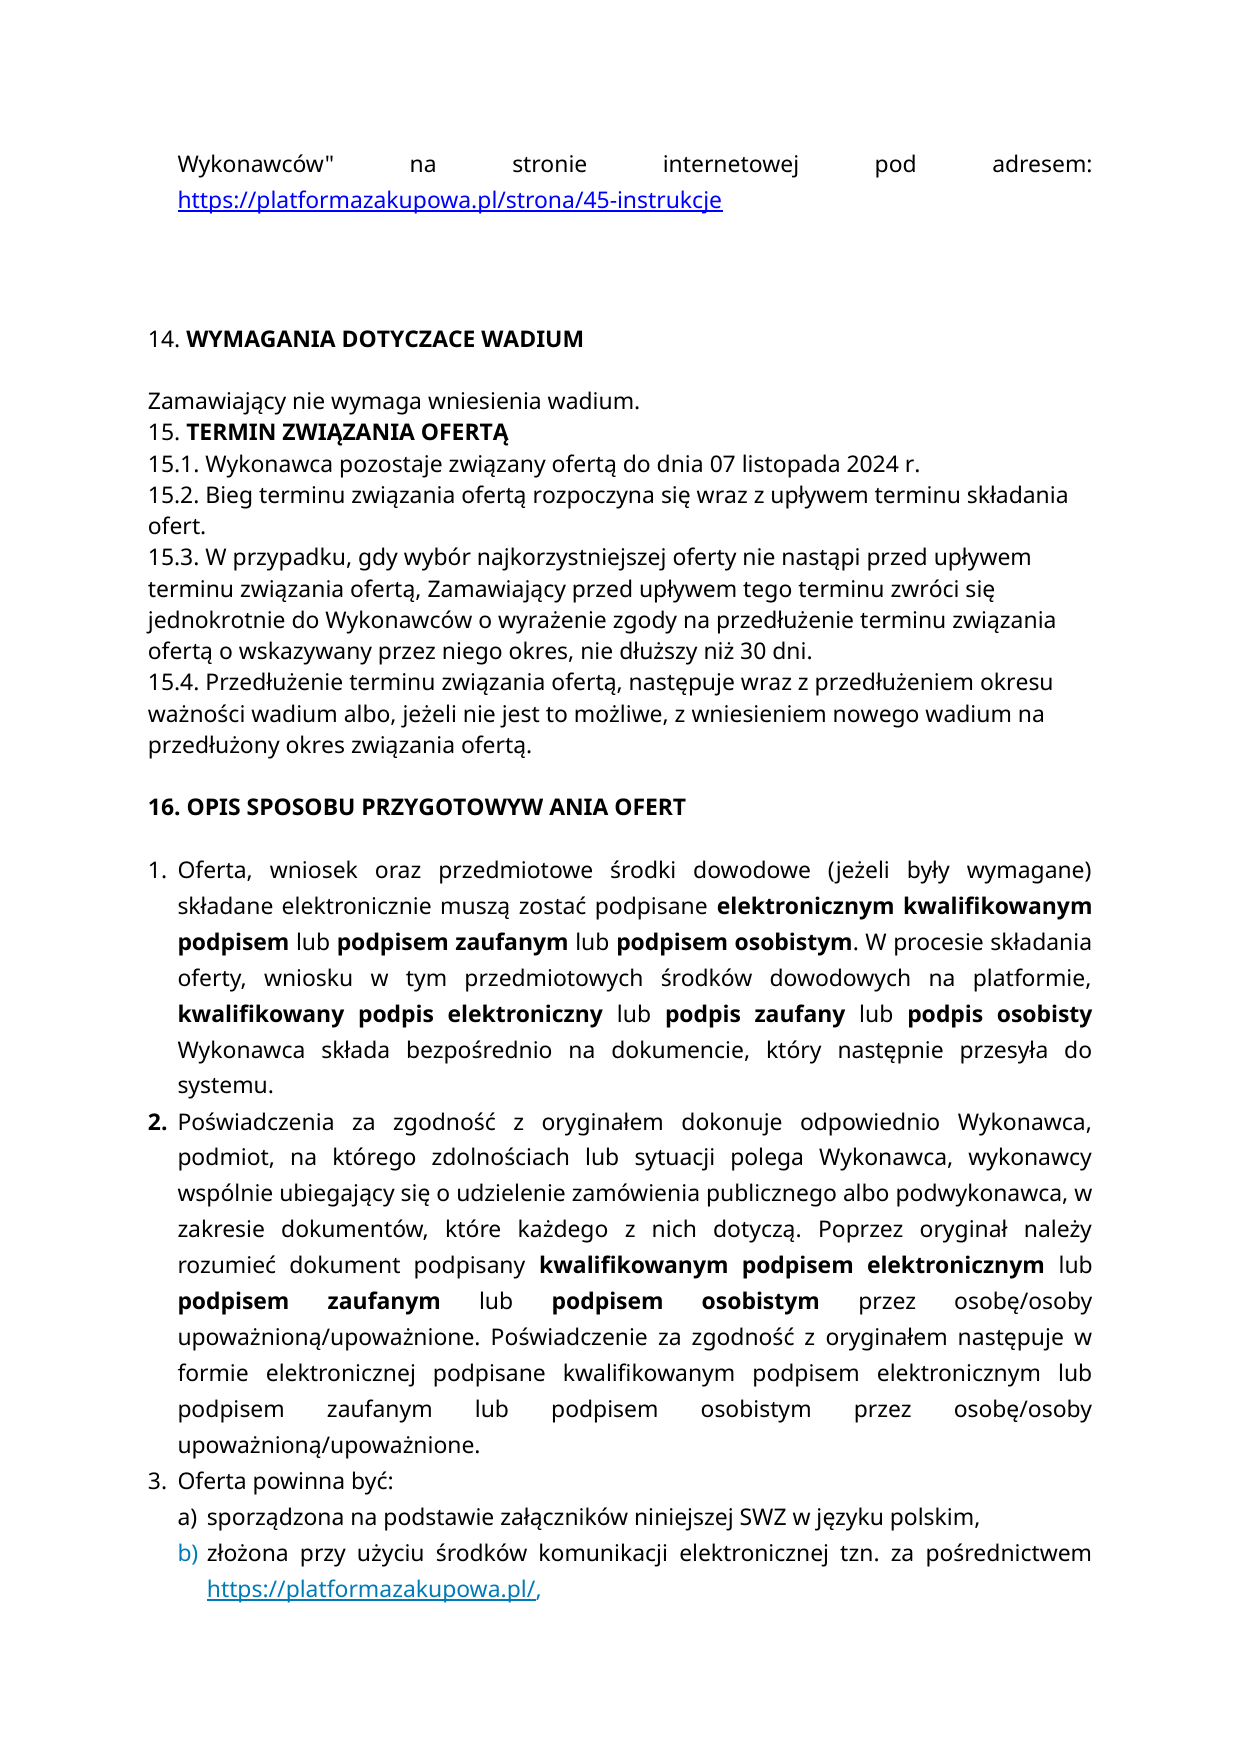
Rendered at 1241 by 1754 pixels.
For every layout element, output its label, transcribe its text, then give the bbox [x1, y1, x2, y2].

list sporządzona na podstawie załączników niniejszej SWZ w języku polskim, [177, 1501, 1093, 1532]
text 15.1. Wykonawca pozostaje związany ofertą do dnia 07 listopada 2024 r. [148, 448, 1093, 479]
list złożona przy użyciu środków komunikacji elektronicznej tzn. za pośrednictwem https://platformazakupowa.pl/, [177, 1537, 1093, 1604]
text 15.3. W przypadku, gdy wybór najkorzystniejszej oferty nie nastąpi przed upływem terminu związania ofertą, Zamawiający przed upływem tego terminu zwróci się jednokrotnie do Wykonawców o wyrażenie zgody na przedłużenie terminu związania ofertą o wskazywany przez niego okres, nie dłuższy niż 30 dni. [148, 541, 1093, 666]
text 14. WYMAGANIA DOTYCZACE WADIUM [148, 323, 1093, 354]
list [148, 148, 1093, 215]
list Oferta powinna być: [148, 1465, 1093, 1496]
list Oferta, wniosek oraz przedmiotowe środki dowodowe (jeżeli były wymagane) składane elektronicznie muszą zostać podpisane elektronicznym kwalifikowanym podpisem lub podpisem zaufanym lub podpisem osobistym. W procesie składania oferty, wniosku w tym przedmiotowych środków dowodowych na platformie, kwalifikowany podpis elektroniczny lub podpis zaufany lub podpis osobisty Wykonawca składa bezpośrednio na dokumencie, który następnie przesyła do systemu. [148, 854, 1093, 1101]
list Poświadczenia za zgodność z oryginałem dokonuje odpowiednio Wykonawca, podmiot, na którego zdolnościach lub sytuacji polega Wykonawca, wykonawcy wspólnie ubiegający się o udzielenie zamówienia publicznego albo podwykonawca, w zakresie dokumentów, które każdego z nich dotyczą. Poprzez oryginał należy rozumieć dokument podpisany kwalifikowanym podpisem elektronicznym lub podpisem zaufanym lub podpisem osobistym przez osobę/osoby upoważnioną/upoważnione. Poświadczenie za zgodność z oryginałem następuje w formie elektronicznej podpisane kwalifikowanym podpisem elektronicznym lub podpisem zaufanym lub podpisem osobistym przez osobę/osoby upoważnioną/upoważnione. [148, 1105, 1093, 1460]
text 15.4. Przedłużenie terminu związania ofertą, następuje wraz z przedłużeniem okresu ważności wadium albo, jeżeli nie jest to możliwe, z wniesieniem nowego wadium na przedłużony okres związania ofertą. [148, 666, 1093, 760]
text 15. TERMIN ZWIĄZANIA OFERTĄ [148, 416, 1093, 448]
text Zamawiający nie wymaga wniesienia wadium. [148, 385, 1093, 416]
text 15.2. Bieg terminu związania ofertą rozpoczyna się wraz z upływem terminu składania ofert. [148, 479, 1093, 541]
text 16. OPIS SPOSOBU PRZYGOTOWYW ANIA OFERT [148, 791, 1093, 823]
